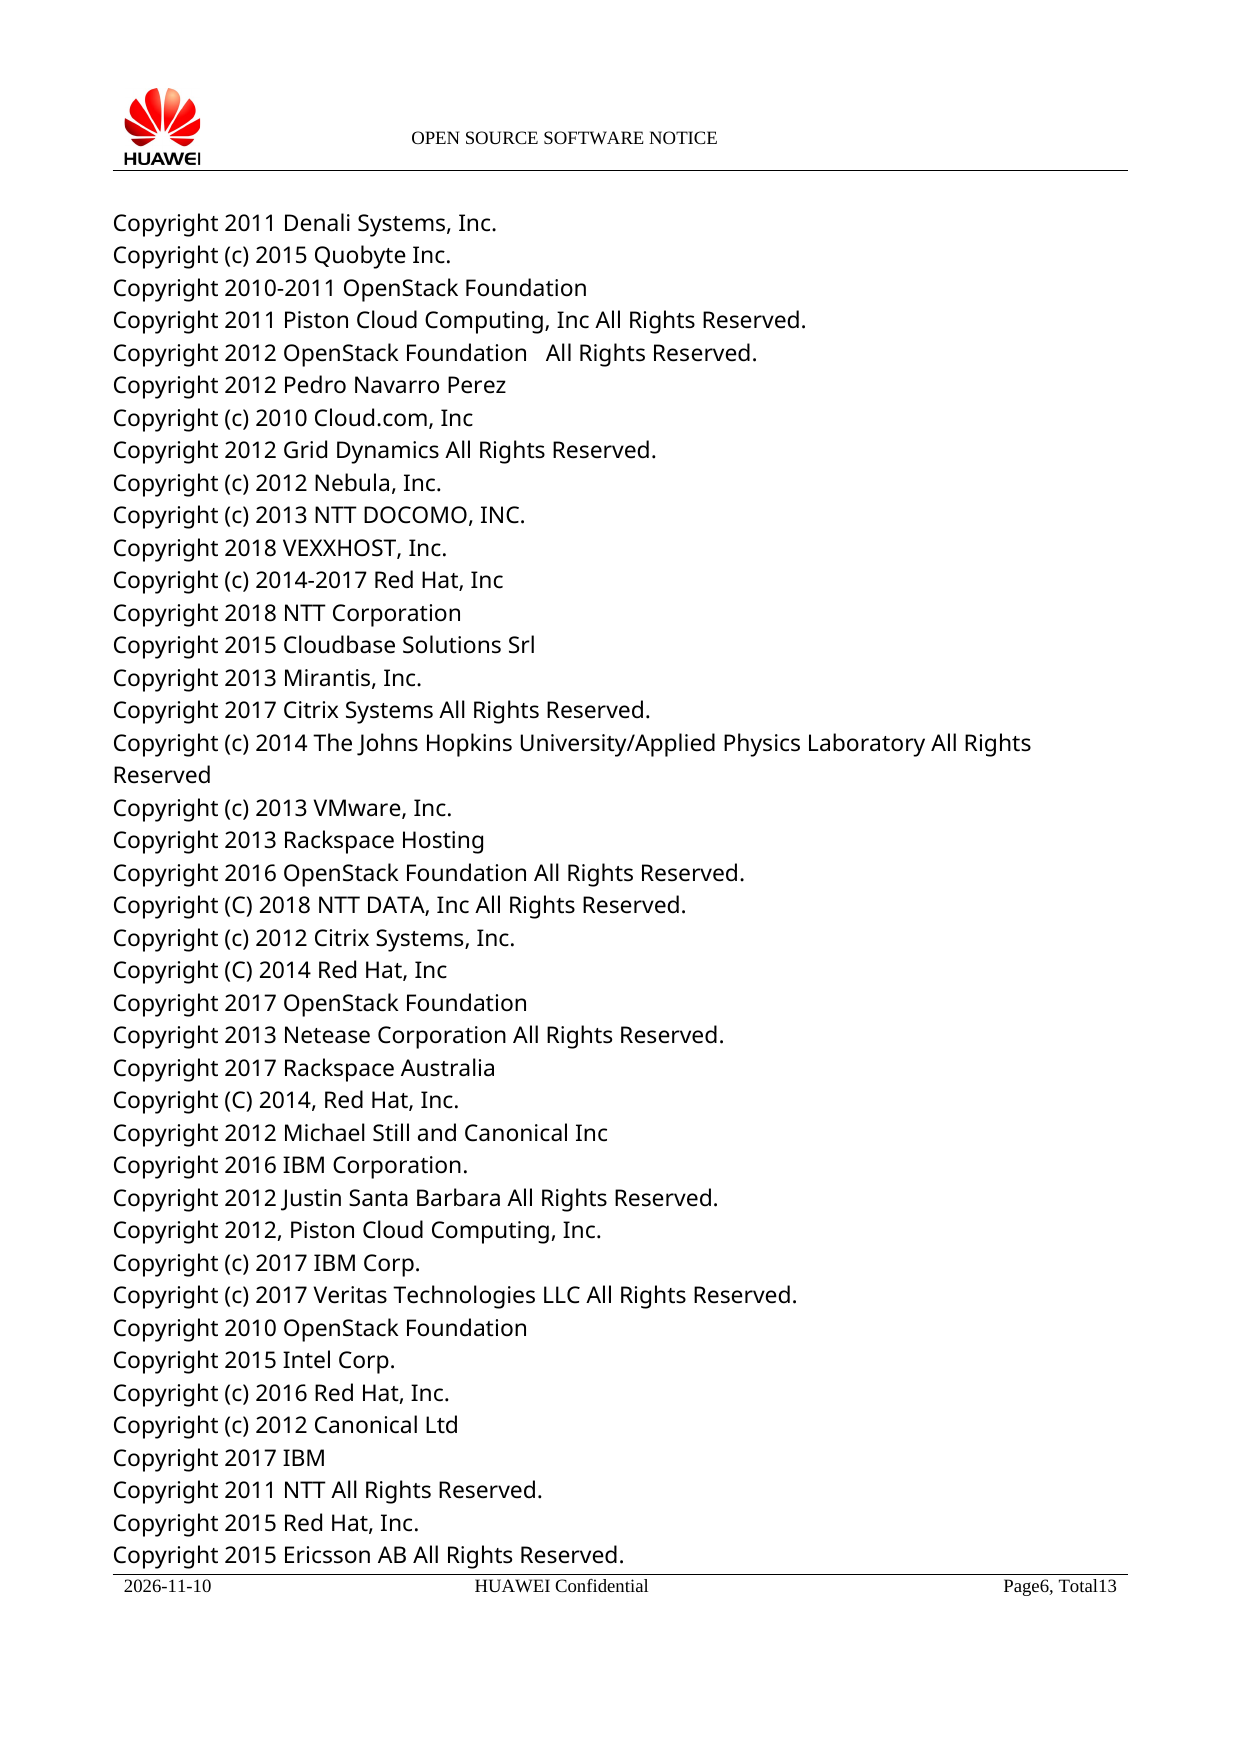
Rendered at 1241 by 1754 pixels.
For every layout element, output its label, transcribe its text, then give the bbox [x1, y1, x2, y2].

picture [124, 88, 201, 165]
